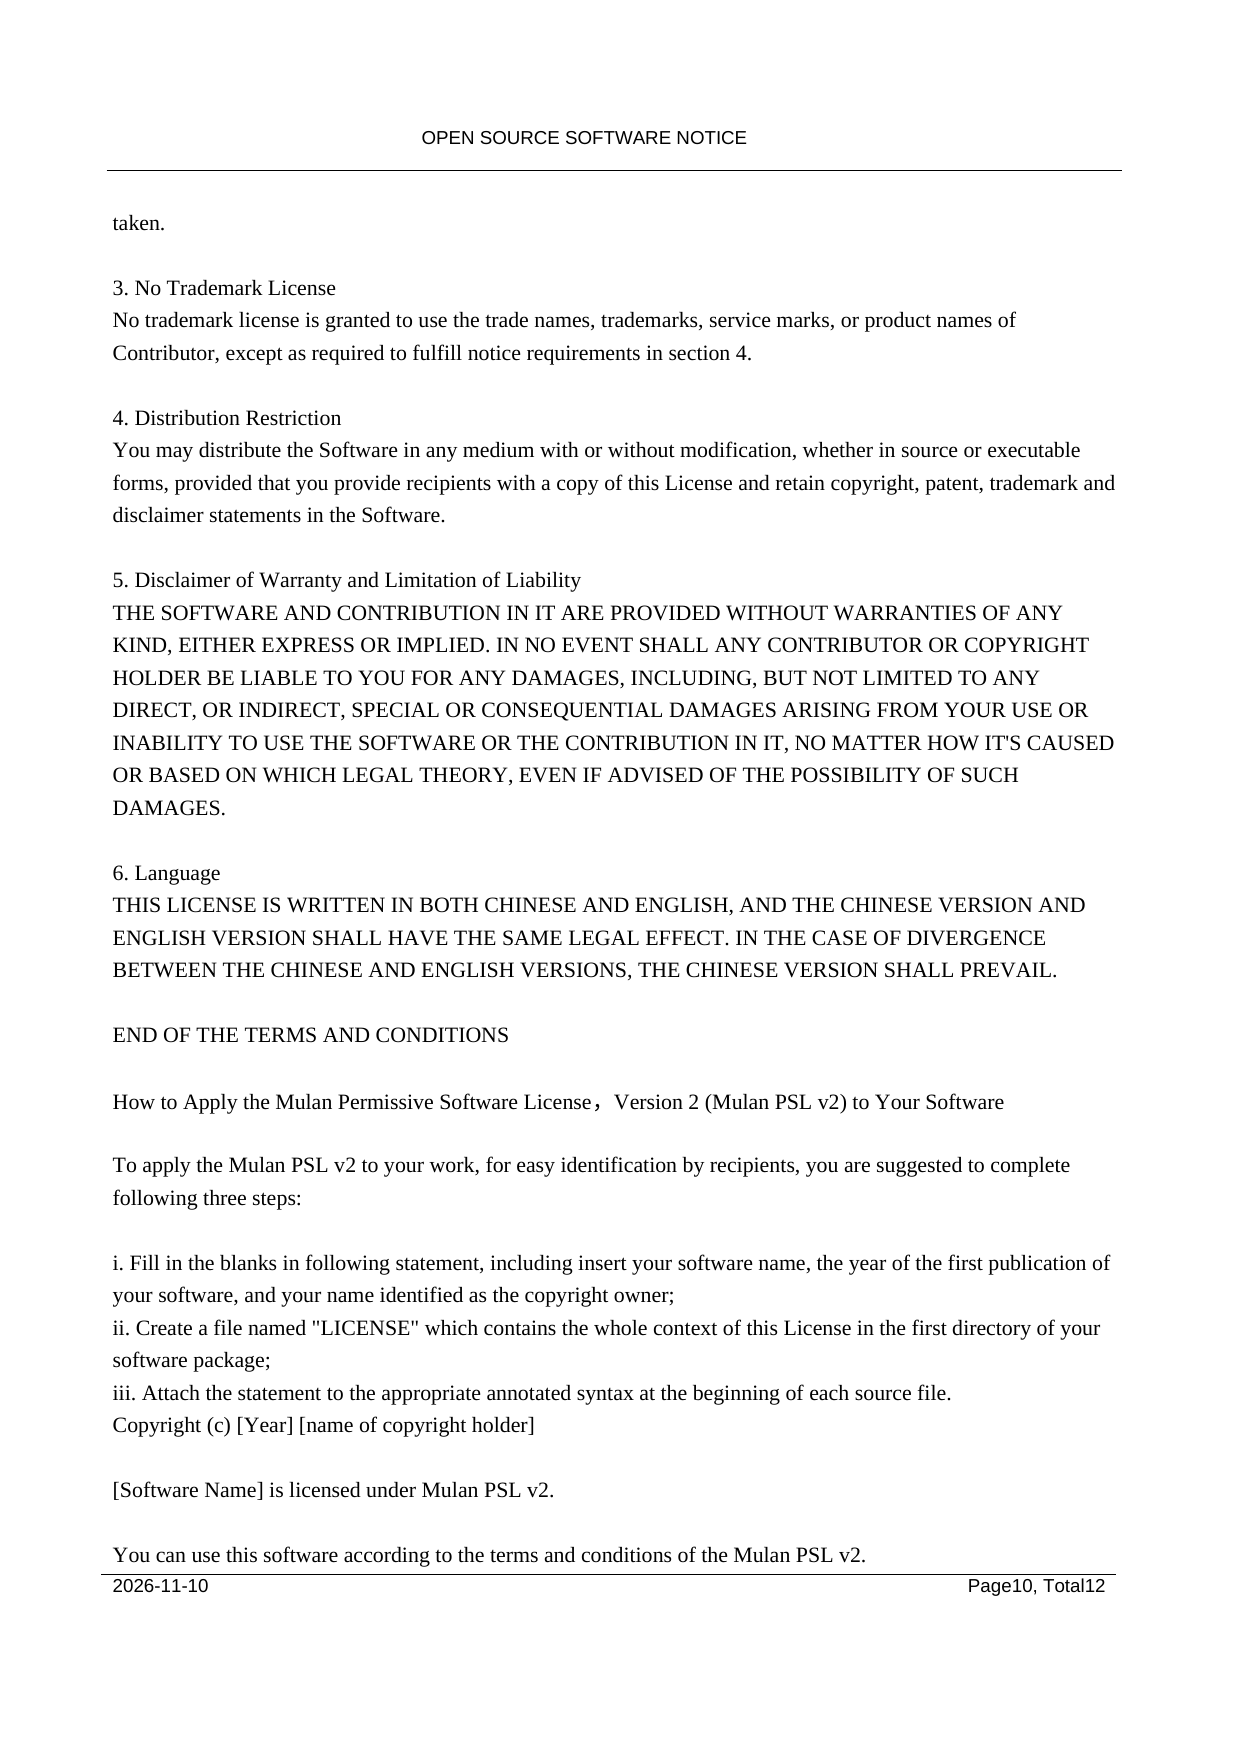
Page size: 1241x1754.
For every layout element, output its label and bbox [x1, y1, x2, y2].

text [112, 206, 1128, 1571]
